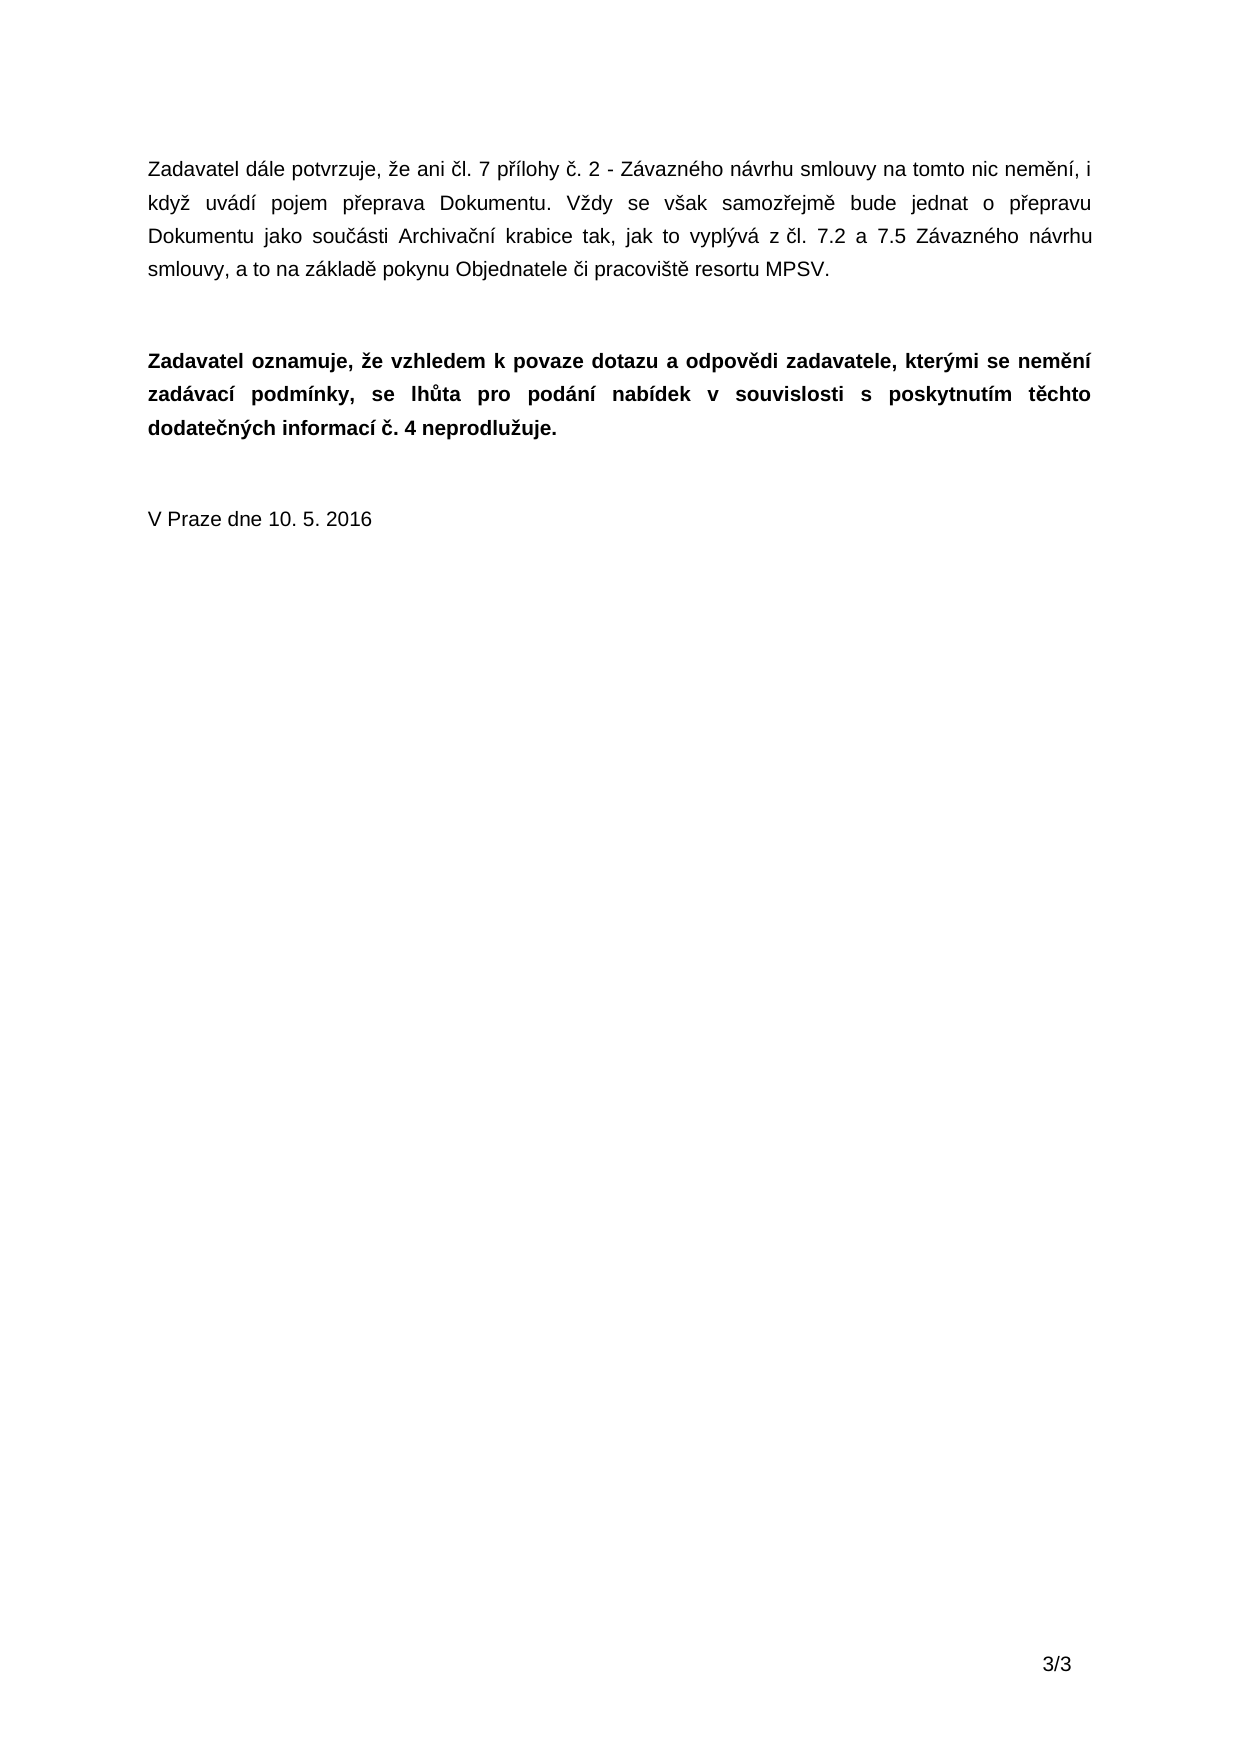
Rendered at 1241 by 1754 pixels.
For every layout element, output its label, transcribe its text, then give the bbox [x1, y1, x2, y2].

text Zadavatel oznamuje, že vzhledem k povaze dotazu a odpovědi zadavatele, kterými se nemění zadávací podmínky, se lhůta pro podání nabídek v souvislosti s poskytnutím těchto dodatečných informací č. 4 neprodlužuje. [148, 339, 1093, 439]
text Zadavatel dále potvrzuje, že ani čl. 7 přílohy č. 2 - Závazného návrhu smlouvy na tomto nic nemění, i když uvádí pojem přeprava Dokumentu. Vždy se však samozřejmě bude jednat o přepravu Dokumentu jako součásti Archivační krabice tak, jak to vyplývá z čl. 7.2 a 7.5 Závazného návrhu smlouvy, a to na základě pokynu Objednatele či pracoviště resortu MPSV. [148, 148, 1093, 281]
text V Praze dne 10. 5. 2016 [148, 498, 1093, 531]
